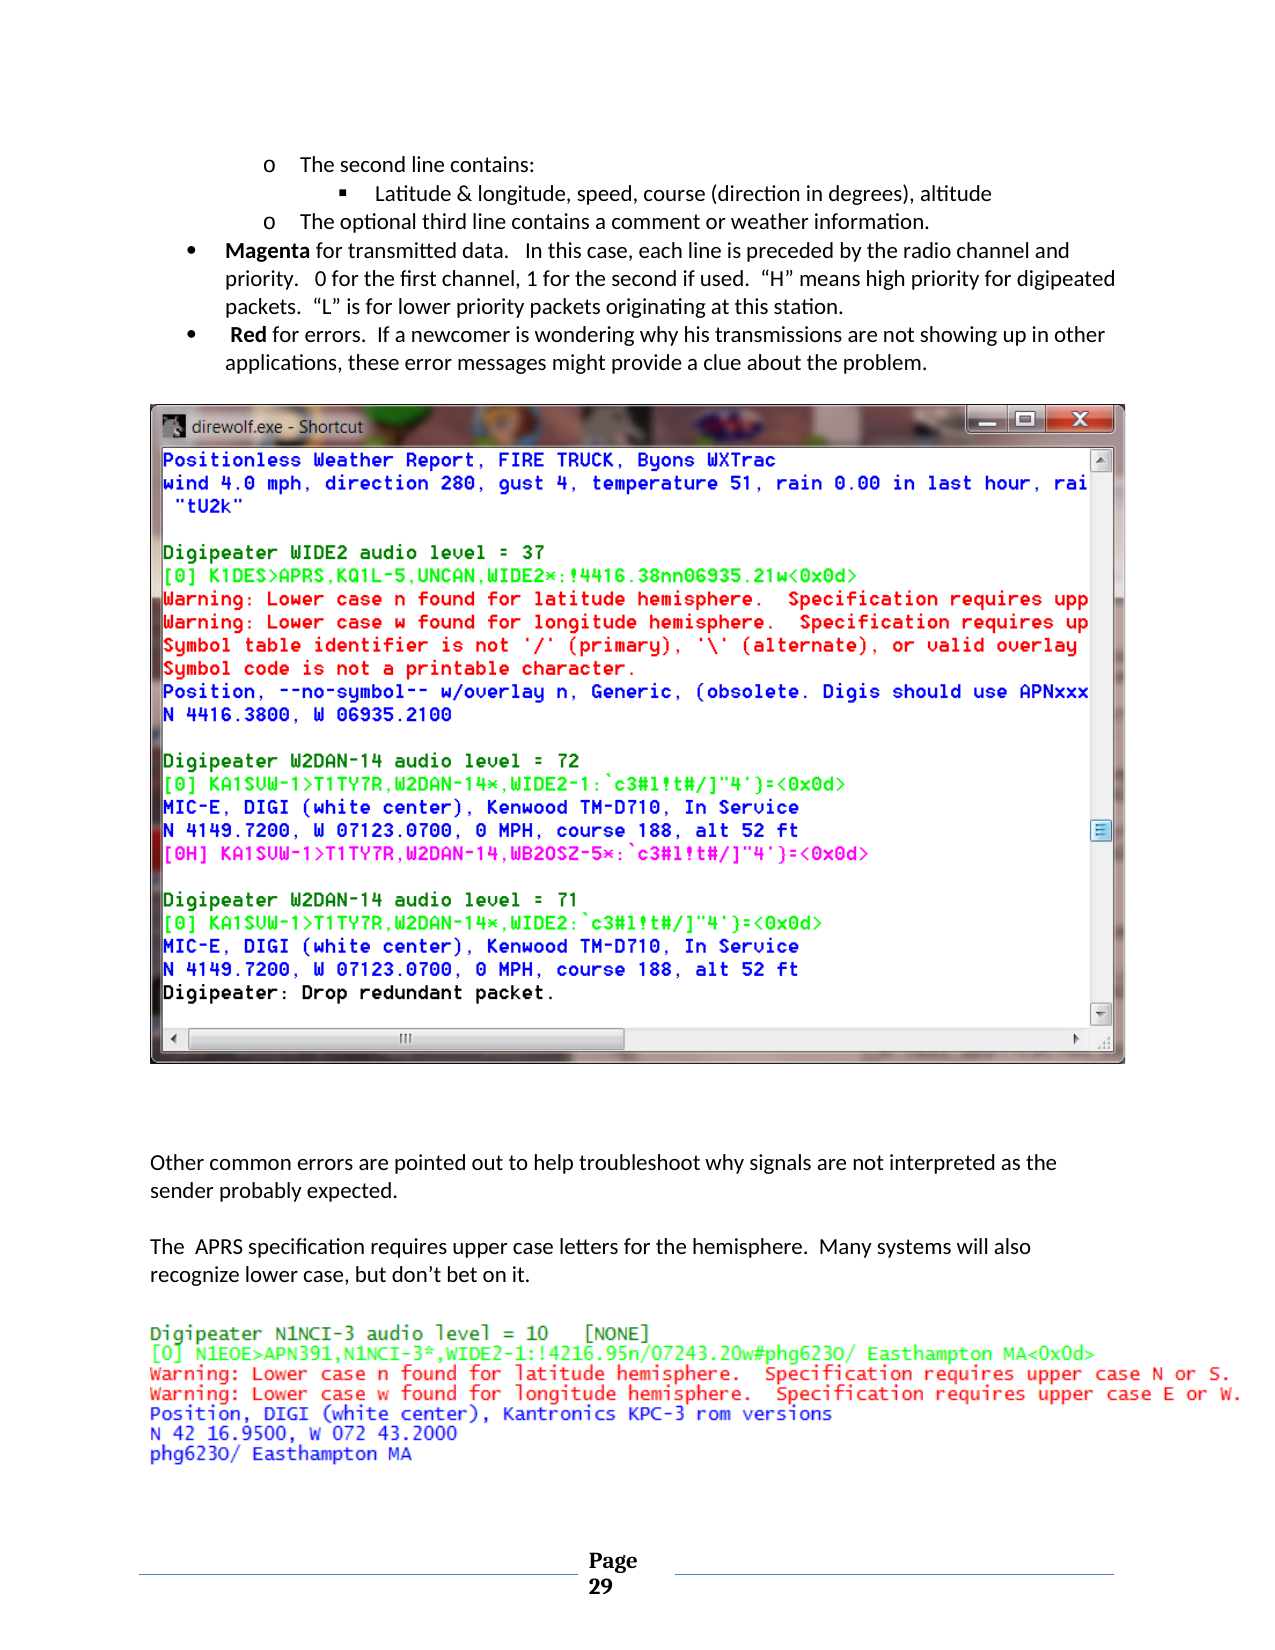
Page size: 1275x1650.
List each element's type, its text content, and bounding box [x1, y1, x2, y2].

text The APRS specification requires upper case letters for the hemisphere. Many systems will also recognize lower case, but don’t bet on it. [150, 1232, 1125, 1288]
text Other common errors are pointed out to help troubleshoot why signals are not interpreted as the sender probably expected. [150, 1148, 1125, 1204]
list Red for errors. If a newcomer is wondering why his transmissions are not showing up in other applications, these error messages might provide a clue about the problem. [187, 320, 1125, 376]
list The optional third line contains a comment or weather information. [262, 207, 1125, 236]
list The second line contains: [262, 150, 1125, 179]
list Latitude & longitude, speed, course (direction in degrees), altitude [337, 179, 1125, 207]
list Magenta for transmitted data. In this case, each line is preceded by the radio channel and priority. 0 for the first channel, 1 for the second if used. “H” means high priority for digipeated packets. “L” is for lower priority packets originating at this station. [187, 236, 1125, 320]
picture [150, 1316, 1269, 1476]
picture [150, 404, 1125, 1064]
